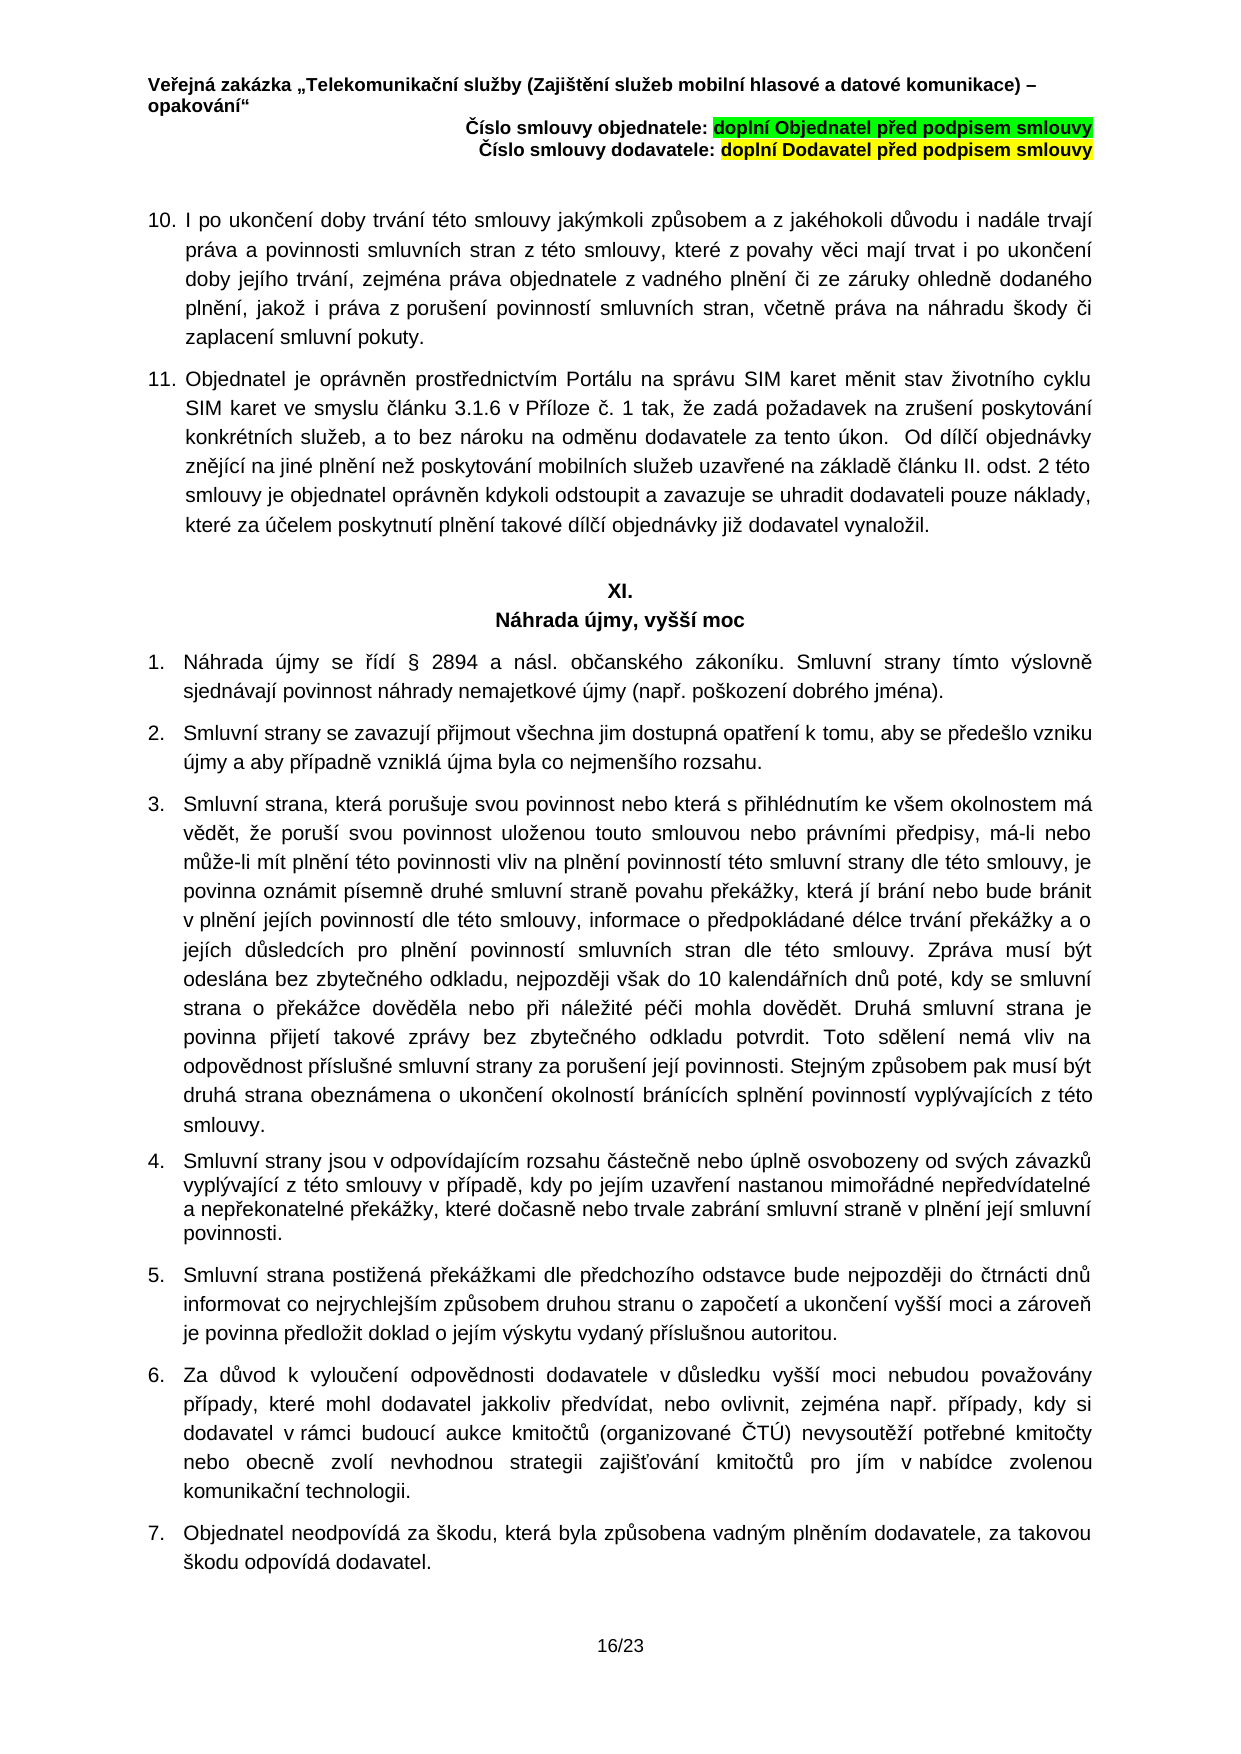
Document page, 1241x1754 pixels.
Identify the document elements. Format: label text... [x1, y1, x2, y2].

list Za důvod k vyloučení odpovědnosti dodavatele v důsledku vyšší moci nebudou považovány případy, které mohl dodavatel jakkoliv předvídat, nebo ovlivnit, zejména např. případy, kdy si dodavatel v rámci budoucí aukce kmitočtů (organizované ČTÚ) nevysoutěží potřebné kmitočty nebo obecně zvolí nevhodnou strategii zajišťování kmitočtů pro jím v nabídce zvolenou komunikační technologii. [148, 1357, 1093, 1503]
list Smluvní strana, která porušuje svou povinnost nebo která s přihlédnutím ke všem okolnostem má vědět, že poruší svou povinnost uloženou touto smlouvou nebo právními předpisy, má-li nebo může-li mít plnění této povinnosti vliv na plnění povinností této smluvní strany dle této smlouvy, je povinna oznámit písemně druhé smluvní straně povahu překážky, která jí brání nebo bude bránit v plnění jejích povinností dle této smlouvy, informace o předpokládané délce trvání překážky a o jejích důsledcích pro plnění povinností smluvních stran dle této smlouvy. Zpráva musí být odeslána bez zbytečného odkladu, nejpozději však do 10 kalendářních dnů poté, kdy se smluvní strana o překážce dověděla nebo při náležité péči mohla dovědět. Druhá smluvní strana je povinna přijetí takové zprávy bez zbytečného odkladu potvrdit. Toto sdělení nemá vliv na odpovědnost příslušné smluvní strany za porušení její povinnosti. Stejným způsobem pak musí být druhá strana obeznámena o ukončení okolností bránících splnění povinností vyplývajících z této smlouvy. [148, 786, 1093, 1136]
list Objednatel je oprávněn prostřednictvím Portálu na správu SIM karet měnit stav životního cyklu SIM karet ve smyslu článku 3.1.6 v Příloze č. 1 tak, že zadá požadavek na zrušení poskytování konkrétních služeb, a to bez nároku na odměnu dodavatele za tento úkon. Od dílčí objednávky znějící na jiné plnění než poskytování mobilních služeb uzavřené na základě článku II. odst. 2 této smlouvy je objednatel oprávněn kdykoli odstoupit a zavazuje se uhradit dodavateli pouze náklady, které za účelem poskytnutí plnění takové dílčí objednávky již dodavatel vynaložil. [148, 361, 1093, 536]
text Náhrada újmy, vyšší moc [148, 603, 1093, 632]
list I po ukončení doby trvání této smlouvy jakýmkoli způsobem a z jakéhokoli důvodu i nadále trvají práva a povinnosti smluvních stran z této smlouvy, které z povahy věci mají trvat i po ukončení doby jejího trvání, zejména práva objednatele z vadného plnění či ze záruky ohledně dodaného plnění, jakož i práva z porušení povinností smluvních stran, včetně práva na náhradu škody či zaplacení smluvní pokuty. [148, 203, 1093, 349]
list Smluvní strany jsou v odpovídajícím rozsahu částečně nebo úplně osvobozeny od svých závazků vyplývající z této smlouvy v případě, kdy po jejím uzavření nastanou mimořádné nepředvídatelné a nepřekonatelné překážky, které dočasně nebo trvale zabrání smluvní straně v plnění její smluvní povinnosti. [148, 1149, 1093, 1245]
list Smluvní strany se zavazují přijmout všechna jim dostupná opatření k tomu, aby se předešlo vzniku újmy a aby případně vzniklá újma byla co nejmenšího rozsahu. [148, 716, 1093, 774]
text XI. [148, 574, 1093, 603]
list Náhrada újmy se řídí § 2894 a násl. občanského zákoníku. Smluvní strany tímto výslovně sjednávají povinnost náhrady nemajetkové újmy (např. poškození dobrého jména). [148, 645, 1093, 703]
list Smluvní strana postižená překážkami dle předchozího odstavce bude nejpozději do čtrnácti dnů informovat co nejrychlejším způsobem druhou stranu o započetí a ukončení vyšší moci a zároveň je povinna předložit doklad o jejím výskytu vydaný příslušnou autoritou. [148, 1257, 1093, 1345]
list Objednatel neodpovídá za škodu, která byla způsobena vadným plněním dodavatele, za takovou škodu odpovídá dodavatel. [148, 1516, 1093, 1574]
